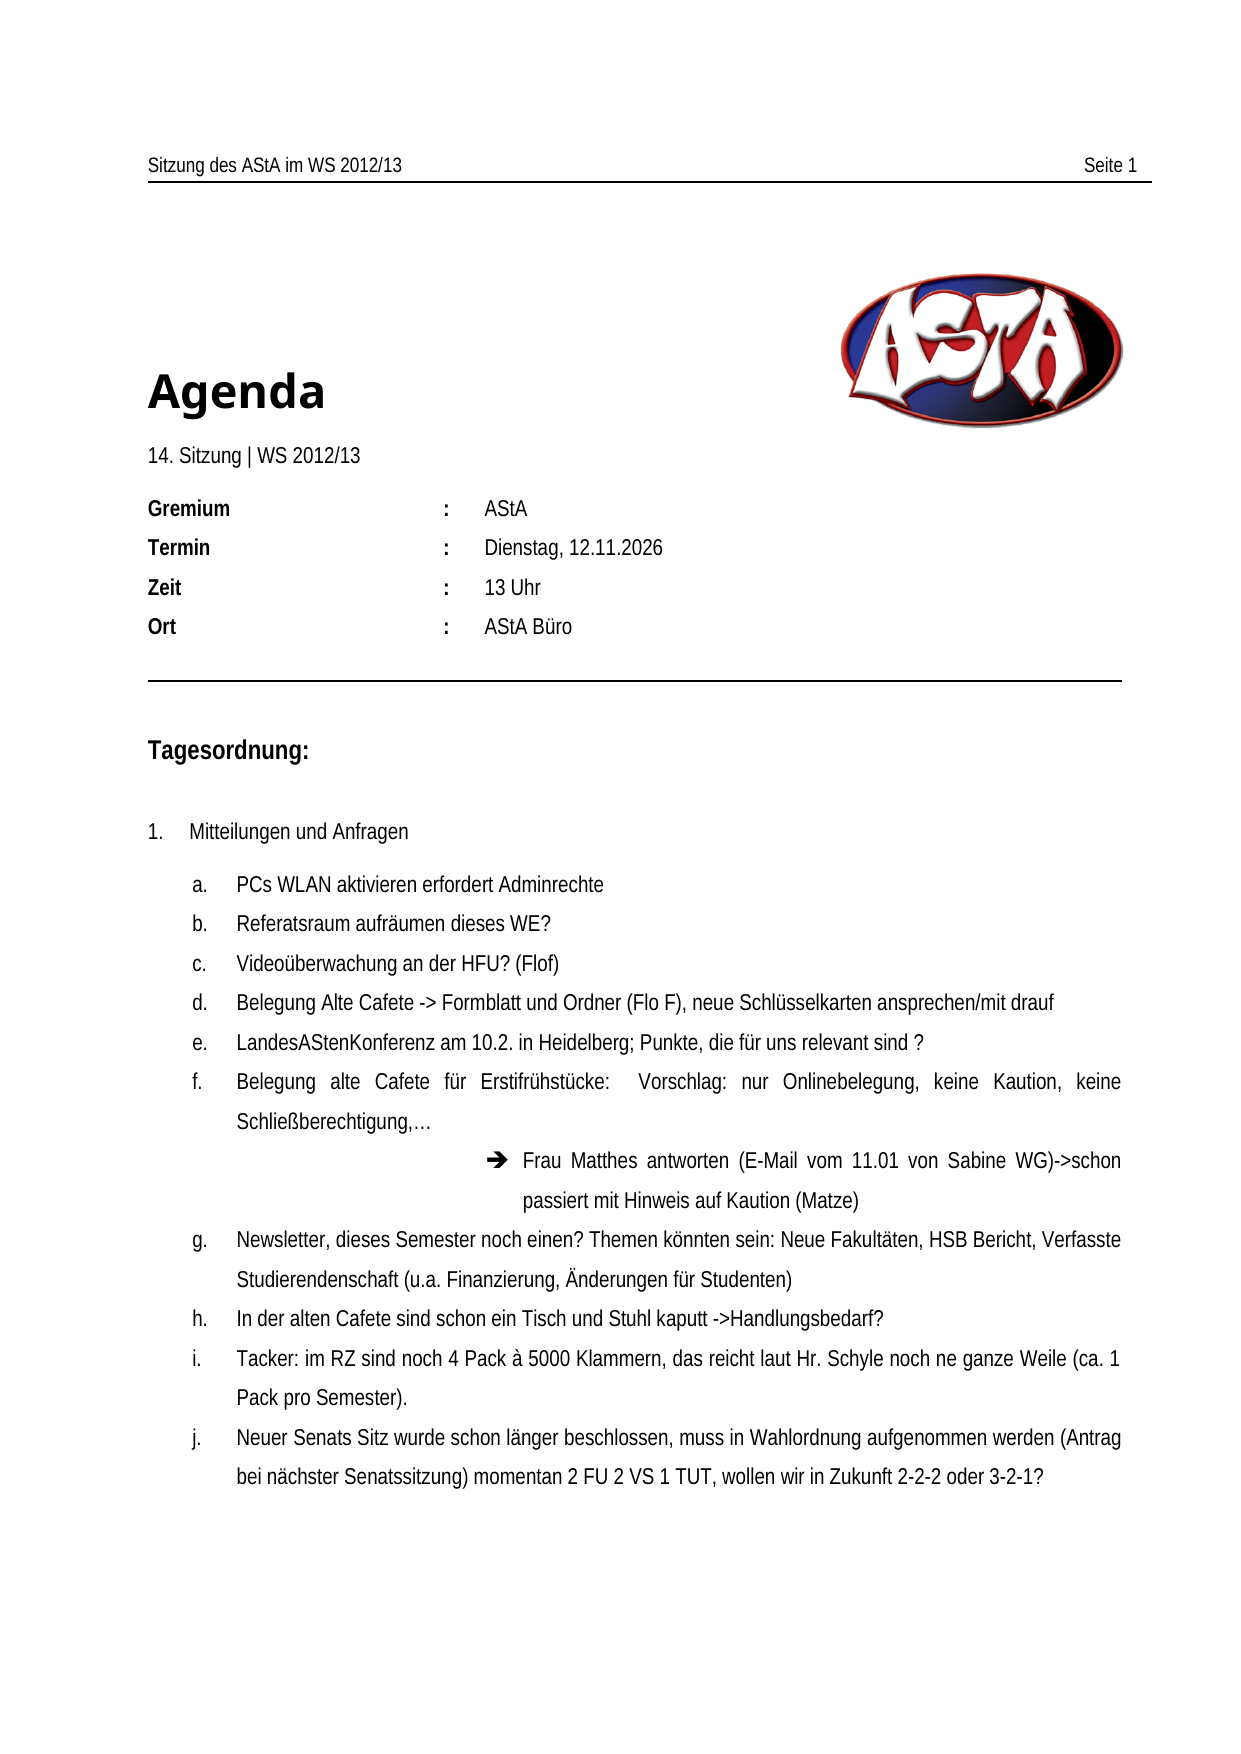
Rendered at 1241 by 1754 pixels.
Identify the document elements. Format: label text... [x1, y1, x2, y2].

text 14. Sitzung | WS 2012/13 [148, 442, 1122, 468]
list Tacker: im RZ sind noch 4 Pack à 5000 Klammern, das reicht laut Hr. Schyle noch ne ganze Weile (ca. 1 Pack pro Semester). [192, 1345, 1122, 1411]
list LandesAStenKonferenz am 10.2. in Heidelberg; Punkte, die für uns relevant sind ? [192, 1029, 1122, 1055]
text Agenda [148, 359, 833, 423]
text Gremium : AStA [148, 494, 1122, 521]
list In der alten Cafete sind schon ein Tisch und Stuhl kaputt ->Handlungsbedarf? [192, 1305, 1122, 1332]
list Mitteilungen und Anfragen [148, 818, 1122, 844]
list Videoüberwachung an der HFU? (Flof) [192, 950, 1122, 976]
list Frau Matthes antworten (E-Mail vom 11.01 von Sabine WG)->schon passiert mit Hinweis auf Kaution (Matze) [485, 1147, 1122, 1213]
list PCs WLAN aktivieren erfordert Adminrechte [192, 871, 1122, 897]
list Neuer Senats Sitz wurde schon länger beschlossen, muss in Wahlordnung aufgenommen werden (Antrag bei nächster Senatssitzung) momentan 2 FU 2 VS 1 TUT, wollen wir in Zukunft 2-2-2 oder 3-2-1? [192, 1424, 1122, 1489]
text Tagesordnung: [148, 734, 1122, 766]
list Belegung Alte Cafete -> Formblatt und Ordner (Flo F), neue Schlüsselkarten ansprechen/mit drauf [192, 989, 1122, 1016]
list Belegung alte Cafete für Erstifrühstücke: Vorschlag: nur Onlinebelegung, keine Kaution, keine Schließberechtigung,… [192, 1068, 1122, 1134]
picture [833, 259, 1134, 450]
list Referatsraum aufräumen dieses WE? [192, 910, 1122, 937]
text Termin : Dienstag, 15.01.2013 [148, 534, 1122, 560]
list Newsletter, dieses Semester noch einen? Themen könnten sein: Neue Fakultäten, HSB Bericht, Verfasste Studierendenschaft (u.a. Finanzierung, Änderungen für Studenten) [192, 1226, 1122, 1292]
text Ort : AStA Büro [148, 613, 1122, 639]
text Zeit : 13 Uhr [148, 573, 1122, 600]
